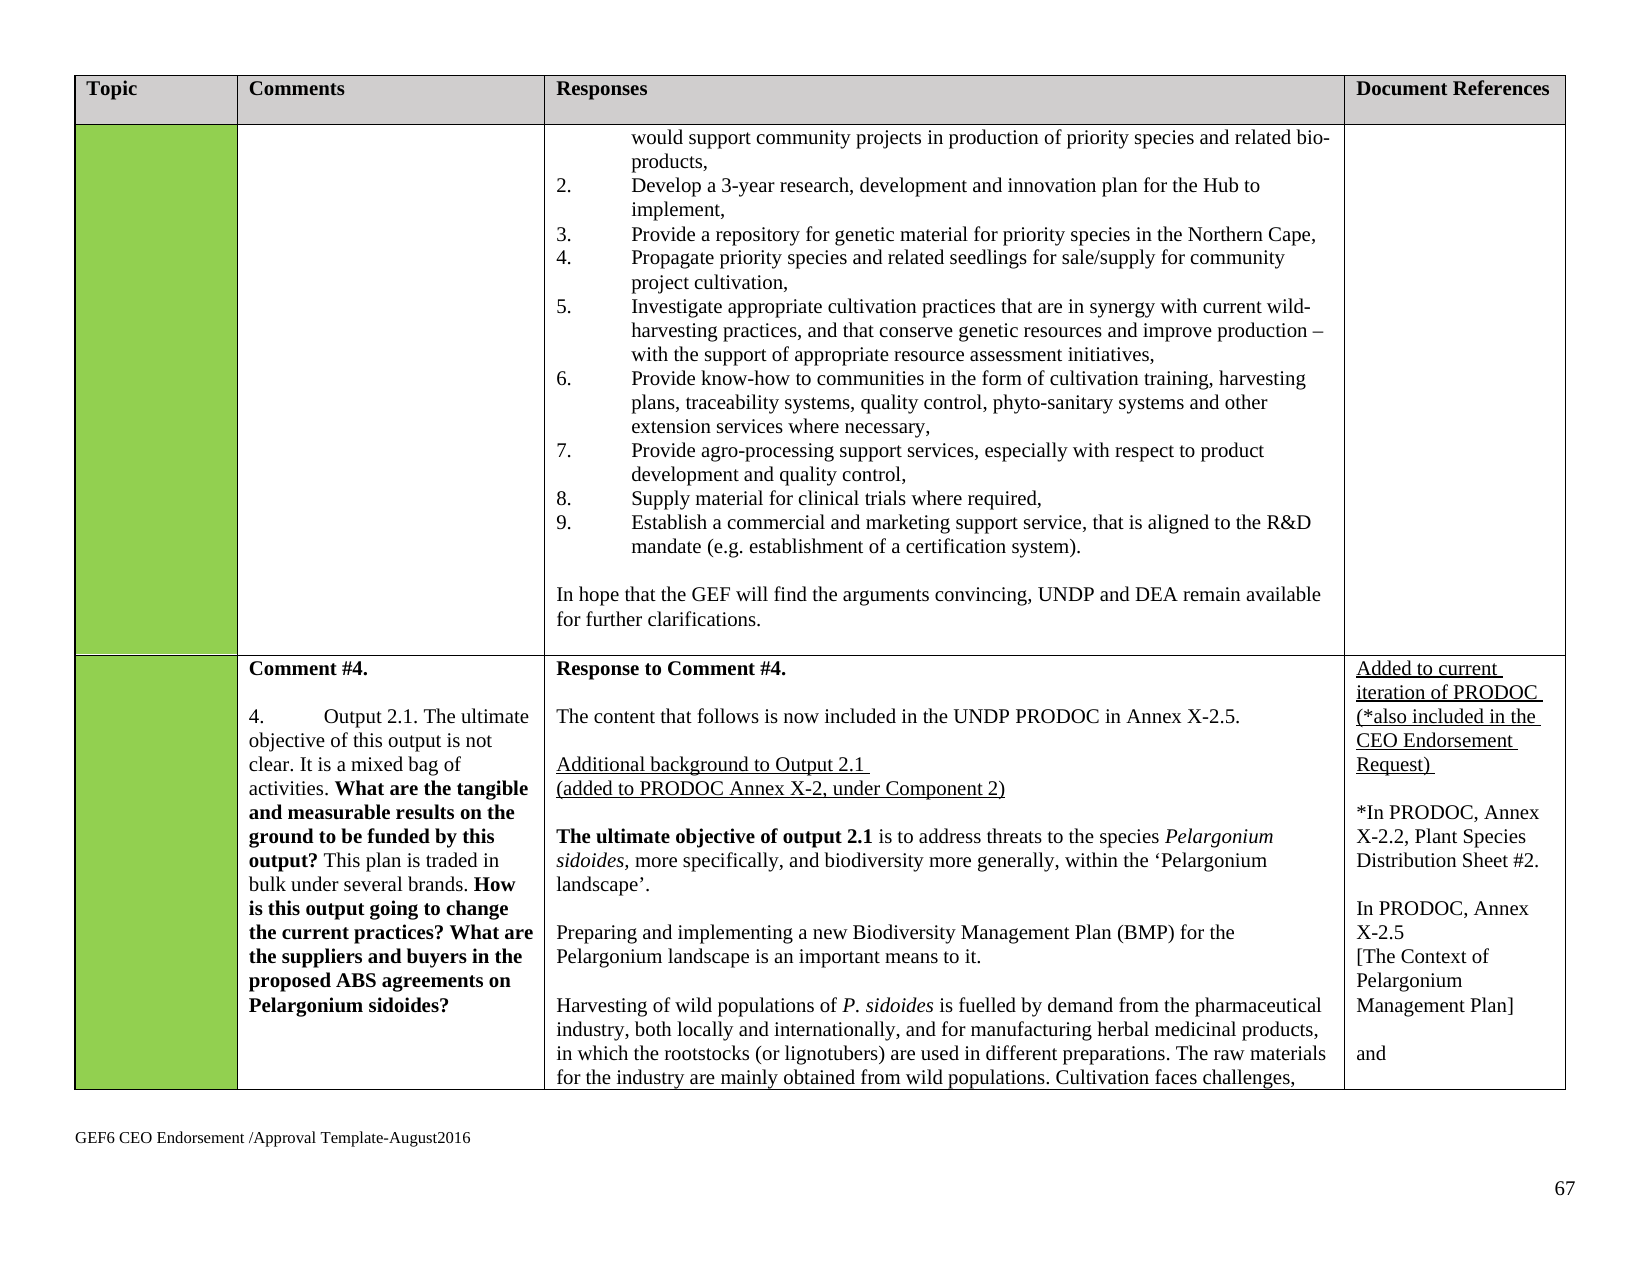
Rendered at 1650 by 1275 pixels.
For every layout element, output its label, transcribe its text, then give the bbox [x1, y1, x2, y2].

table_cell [238, 656, 544, 1089]
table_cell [1345, 656, 1565, 1089]
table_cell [545, 656, 1344, 1089]
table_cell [545, 125, 1344, 654]
table_header Document References [1345, 76, 1565, 124]
table_header Comments [238, 76, 544, 124]
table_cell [1345, 125, 1565, 654]
table_cell [76, 656, 237, 1089]
table_cell [76, 125, 237, 654]
table_header Topic [76, 76, 237, 124]
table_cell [238, 125, 544, 654]
table_header Responses [545, 76, 1344, 124]
